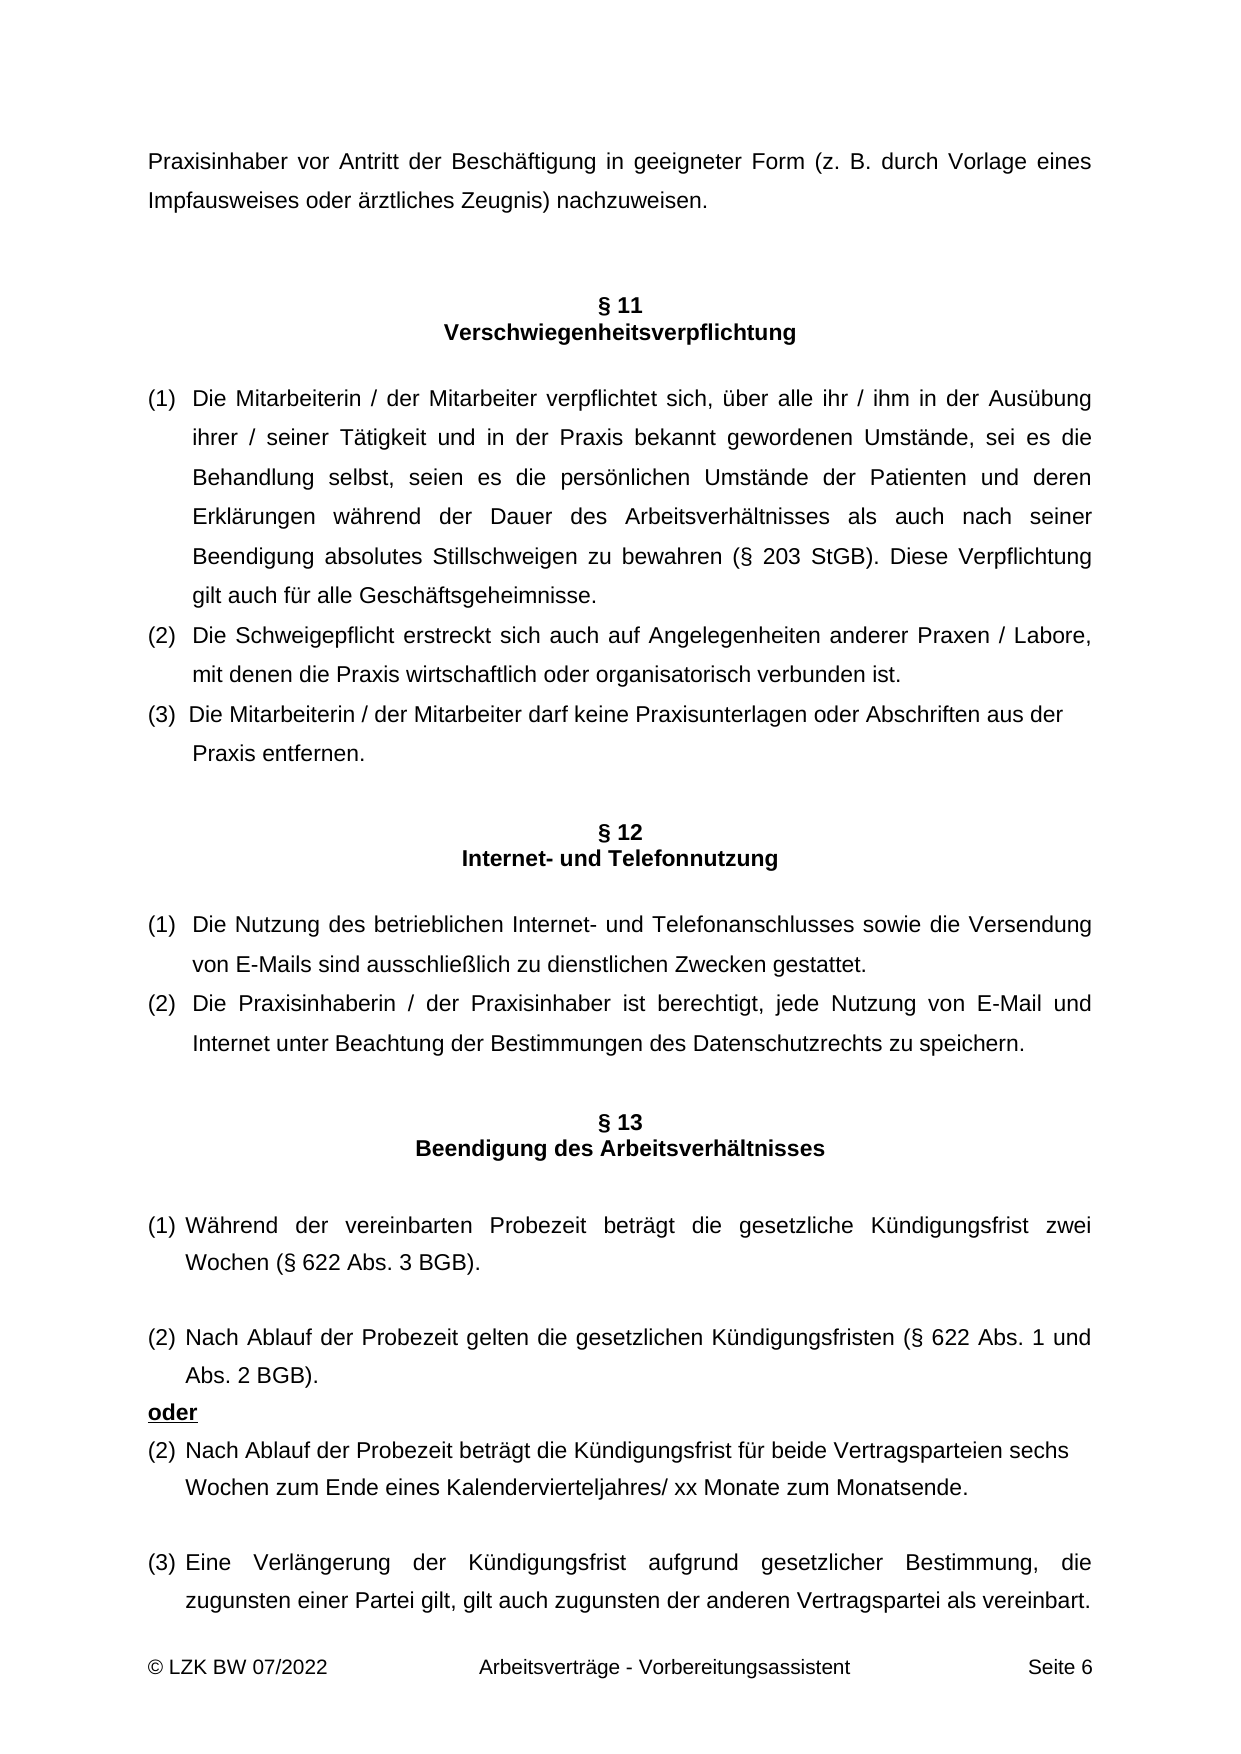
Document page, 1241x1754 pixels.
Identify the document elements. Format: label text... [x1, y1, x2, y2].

list Nach Ablauf der Probezeit gelten die gesetzlichen Kündigungsfristen (§ 622 Abs. 1 und Abs. 2 BGB). [148, 1313, 1092, 1388]
text (2) Die Schweigepflicht erstreckt sich auch auf Angelegenheiten anderer Praxen / Labore, mit denen die Praxis wirtschaftlich oder organisatorisch verbunden ist. [148, 622, 1092, 687]
list Eine Verlängerung der Kündigungsfrist aufgrund gesetzlicher Bestimmung, die zugunsten einer Partei gilt, gilt auch zugunsten der anderen Vertragspartei als vereinbart. [148, 1538, 1092, 1613]
list Nach Ablauf der Probezeit beträgt die Kündigungsfrist für beide Vertragsparteien sechs Wochen zum Ende eines Kalendervierteljahres/ xx Monate zum Monatsende. [148, 1426, 1092, 1501]
text (3) Die Mitarbeiterin / der Mitarbeiter darf keine Praxisunterlagen oder Abschriften aus der Praxis entfernen. [148, 701, 1092, 766]
text § 13 [148, 1108, 1092, 1135]
text Verschwiegenheitsverpflichtung [148, 319, 1092, 345]
text § 12 [148, 819, 1092, 845]
text oder [148, 1388, 1092, 1426]
list Während der vereinbarten Probezeit beträgt die gesetzliche Kündigungsfrist zwei Wochen (§ 622 Abs. 3 BGB). [148, 1201, 1092, 1276]
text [148, 148, 1092, 213]
text (2) Die Praxisinhaberin / der Praxisinhaber ist berechtigt, jede Nutzung von E-Mail und Internet unter Beachtung der Bestimmungen des Datenschutzrechts zu speichern. [148, 990, 1092, 1056]
text Internet- und Telefonnutzung [148, 845, 1092, 872]
text Beendigung des Arbeitsverhältnisses [148, 1135, 1092, 1161]
text (1) Die Mitarbeiterin / der Mitarbeiter verpflichtet sich, über alle ihr / ihm in der Ausübung ihrer / seiner Tätigkeit und in der Praxis bekannt gewordenen Umstände, sei es die Behandlung selbst, seien es die persönlichen Umstände der Patienten und deren Erklärungen während der Dauer des Arbeitsverhältnisses als auch nach seiner Beendigung absolutes Stillschweigen zu bewahren (§ 203 StGB). Diese Verpflichtung gilt auch für alle Geschäftsgeheimnisse. [148, 385, 1092, 608]
text § 11 [148, 292, 1092, 319]
text (1) Die Nutzung des betrieblichen Internet- und Telefonanschlusses sowie die Versendung von E-Mails sind ausschließlich zu dienstlichen Zwecken gestattet. [148, 911, 1092, 977]
